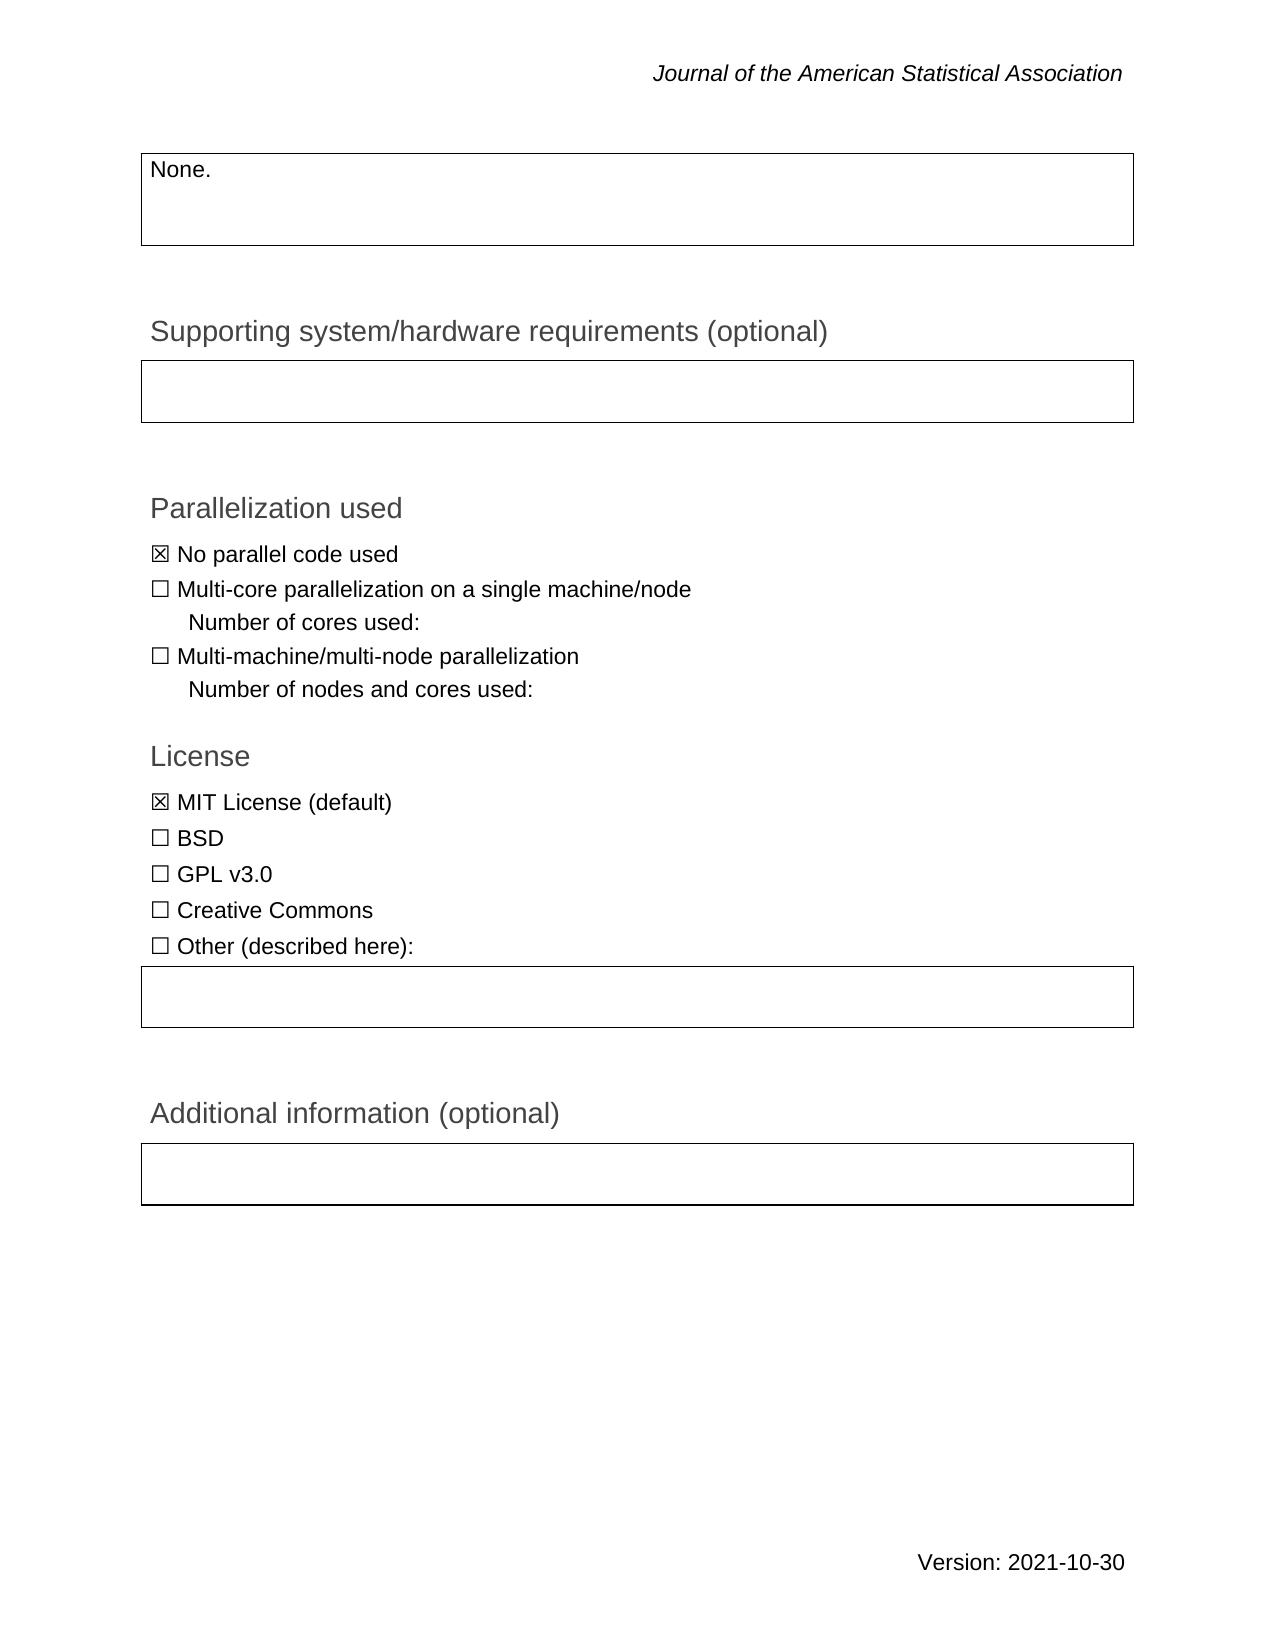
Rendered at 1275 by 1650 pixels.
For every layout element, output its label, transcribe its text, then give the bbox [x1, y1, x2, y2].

subtitle Parallelization used [150, 491, 1125, 524]
text Other (described here): [150, 930, 1125, 961]
text GPL v3.0 [150, 858, 1125, 889]
text No parallel code used [150, 537, 1125, 569]
text Creative Commons [150, 894, 1125, 925]
subtitle License [150, 739, 1125, 773]
text MIT License (default) [150, 786, 1125, 817]
text Number of nodes and cores used: [150, 676, 1125, 702]
text Number of cores used: [150, 609, 1125, 636]
text BSD [150, 822, 1125, 853]
subtitle Supporting system/hardware requirements (optional) [150, 313, 1125, 347]
subtitle Additional information (optional) [150, 1096, 1125, 1129]
text Multi-core parallelization on a single machine/node [150, 573, 1125, 605]
text Multi-machine/multi-node parallelization [150, 639, 1125, 671]
